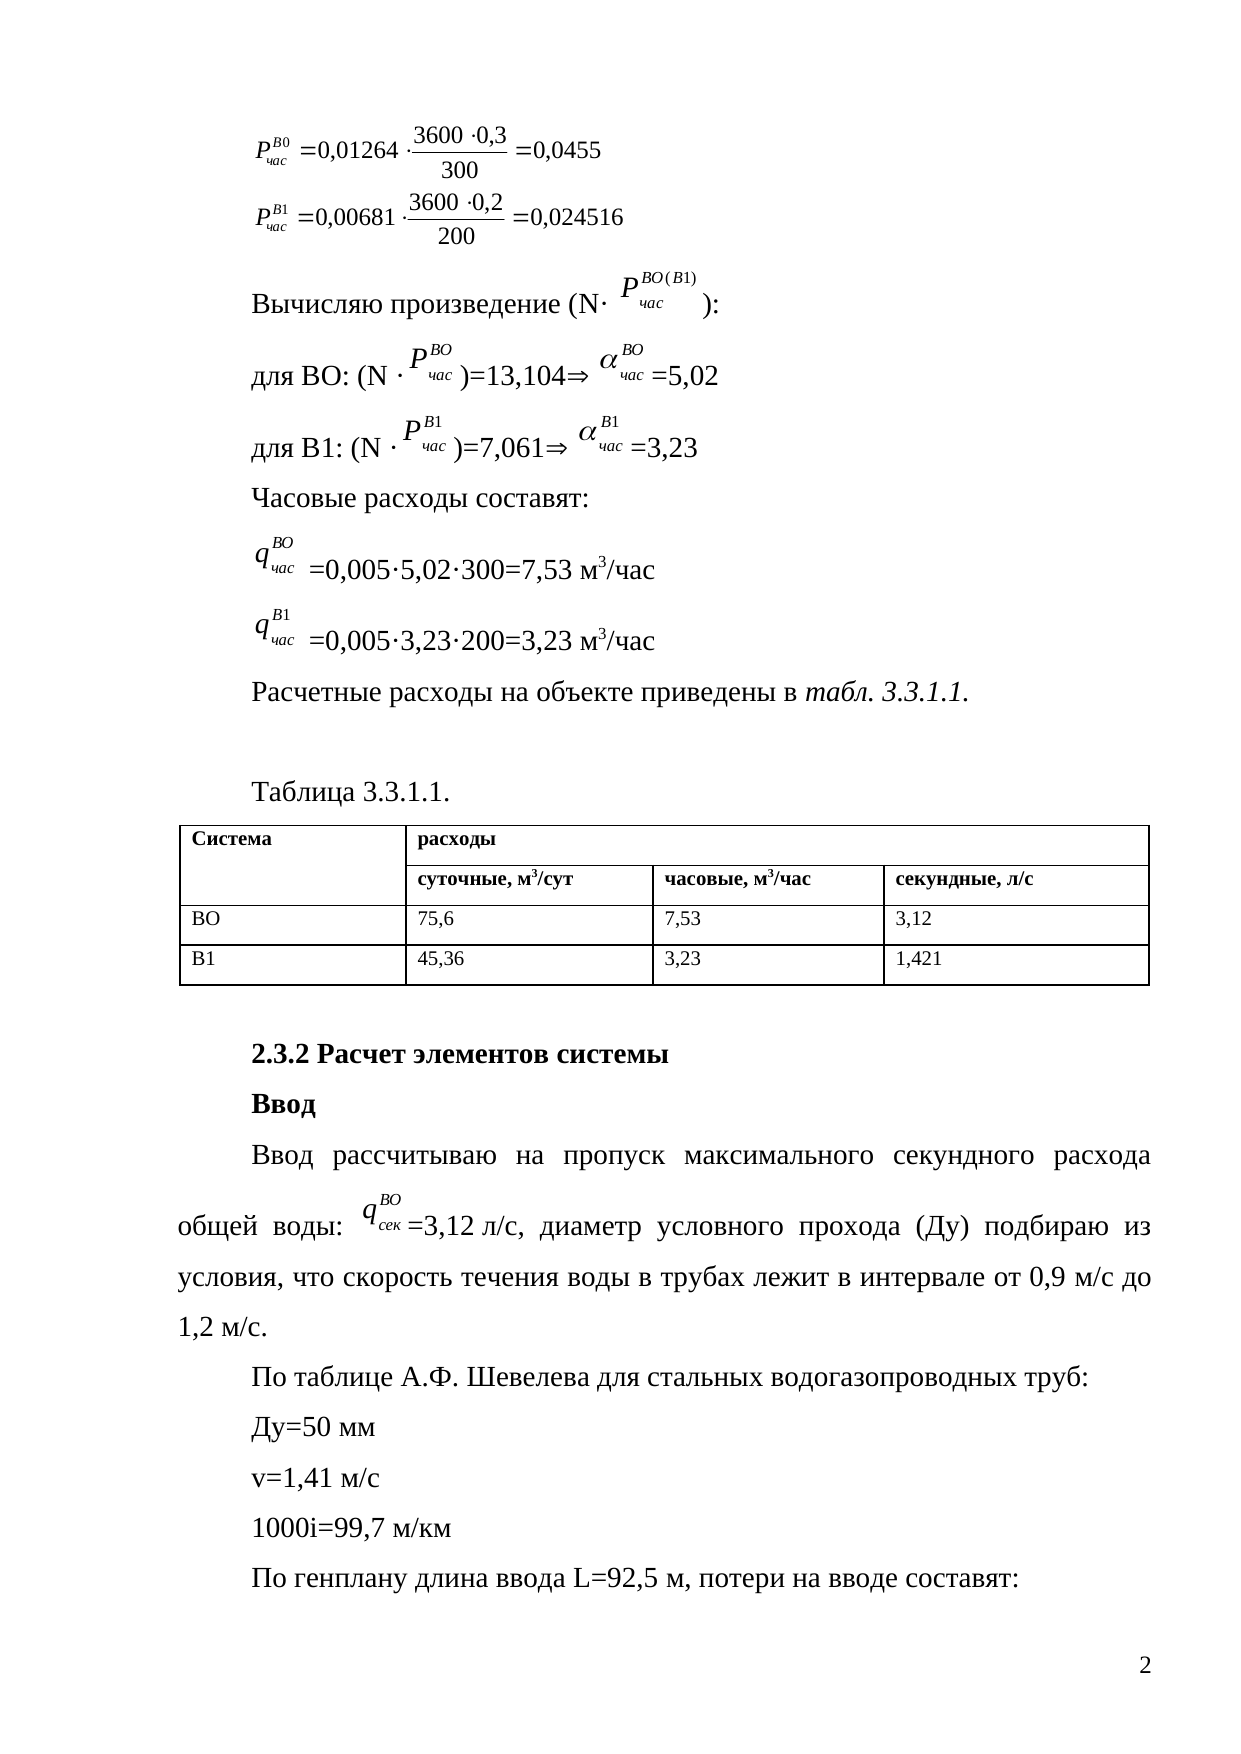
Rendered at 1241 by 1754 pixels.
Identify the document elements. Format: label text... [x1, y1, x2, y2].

text 2.3.2 Расчет элементов системы [177, 1036, 1152, 1070]
table_cell В1 [181, 946, 405, 984]
text Расчетные расходы на объекте приведены в табл. 3.3.1.1. [177, 674, 1152, 707]
text Ввод [177, 1086, 1152, 1120]
table_cell секундные, л/с [885, 866, 1148, 904]
text Часовые расходы составят: [177, 480, 1152, 514]
table_cell 3,23 [654, 946, 883, 984]
table_cell часовые, м3/час [654, 866, 883, 904]
text =0,005·5,02·300=7,53 м3/час [177, 531, 1152, 585]
table_cell 3,12 [885, 906, 1148, 944]
text =0,005·3,23·200=3,23 м3/час [177, 602, 1152, 657]
text для ВО: (N ·)=13,104 =5,02 [177, 337, 1152, 392]
text Таблица 3.3.1.1. [177, 774, 1152, 808]
text v=1,41 м/с [177, 1460, 1152, 1493]
table_cell суточные, м3/сут [407, 866, 652, 904]
table_cell ВО [181, 906, 405, 944]
table_cell 1,421 [885, 946, 1148, 984]
table_header Система [181, 826, 405, 904]
text Вычисляю произведение (N· ): [177, 265, 1152, 320]
table_cell 7,53 [654, 906, 883, 944]
text Ду=50 мм [177, 1409, 1152, 1443]
text По таблице А.Ф. Шевелева для стальных водогазопроводных труб: [177, 1359, 1152, 1393]
table_cell 75,6 [407, 906, 652, 944]
text Ввод рассчитываю на пропуск максимального секундного расхода общей воды: =3,12 л/с, диаметр условного прохода (Ду) подбираю из условия, что скорость течения воды в трубах лежит в интервале от 0,9 м/с до 1,2 м/с. [177, 1137, 1152, 1342]
text для В1: (N ·)=7,061 =3,23 [177, 409, 1152, 463]
table_cell 45,36 [407, 946, 652, 984]
table_header расходы [407, 826, 1148, 864]
text 1000i=99,7 м/км [177, 1510, 1152, 1544]
text По генплану длина ввода L=92,5 м, потери на вводе составят: [177, 1561, 1152, 1594]
